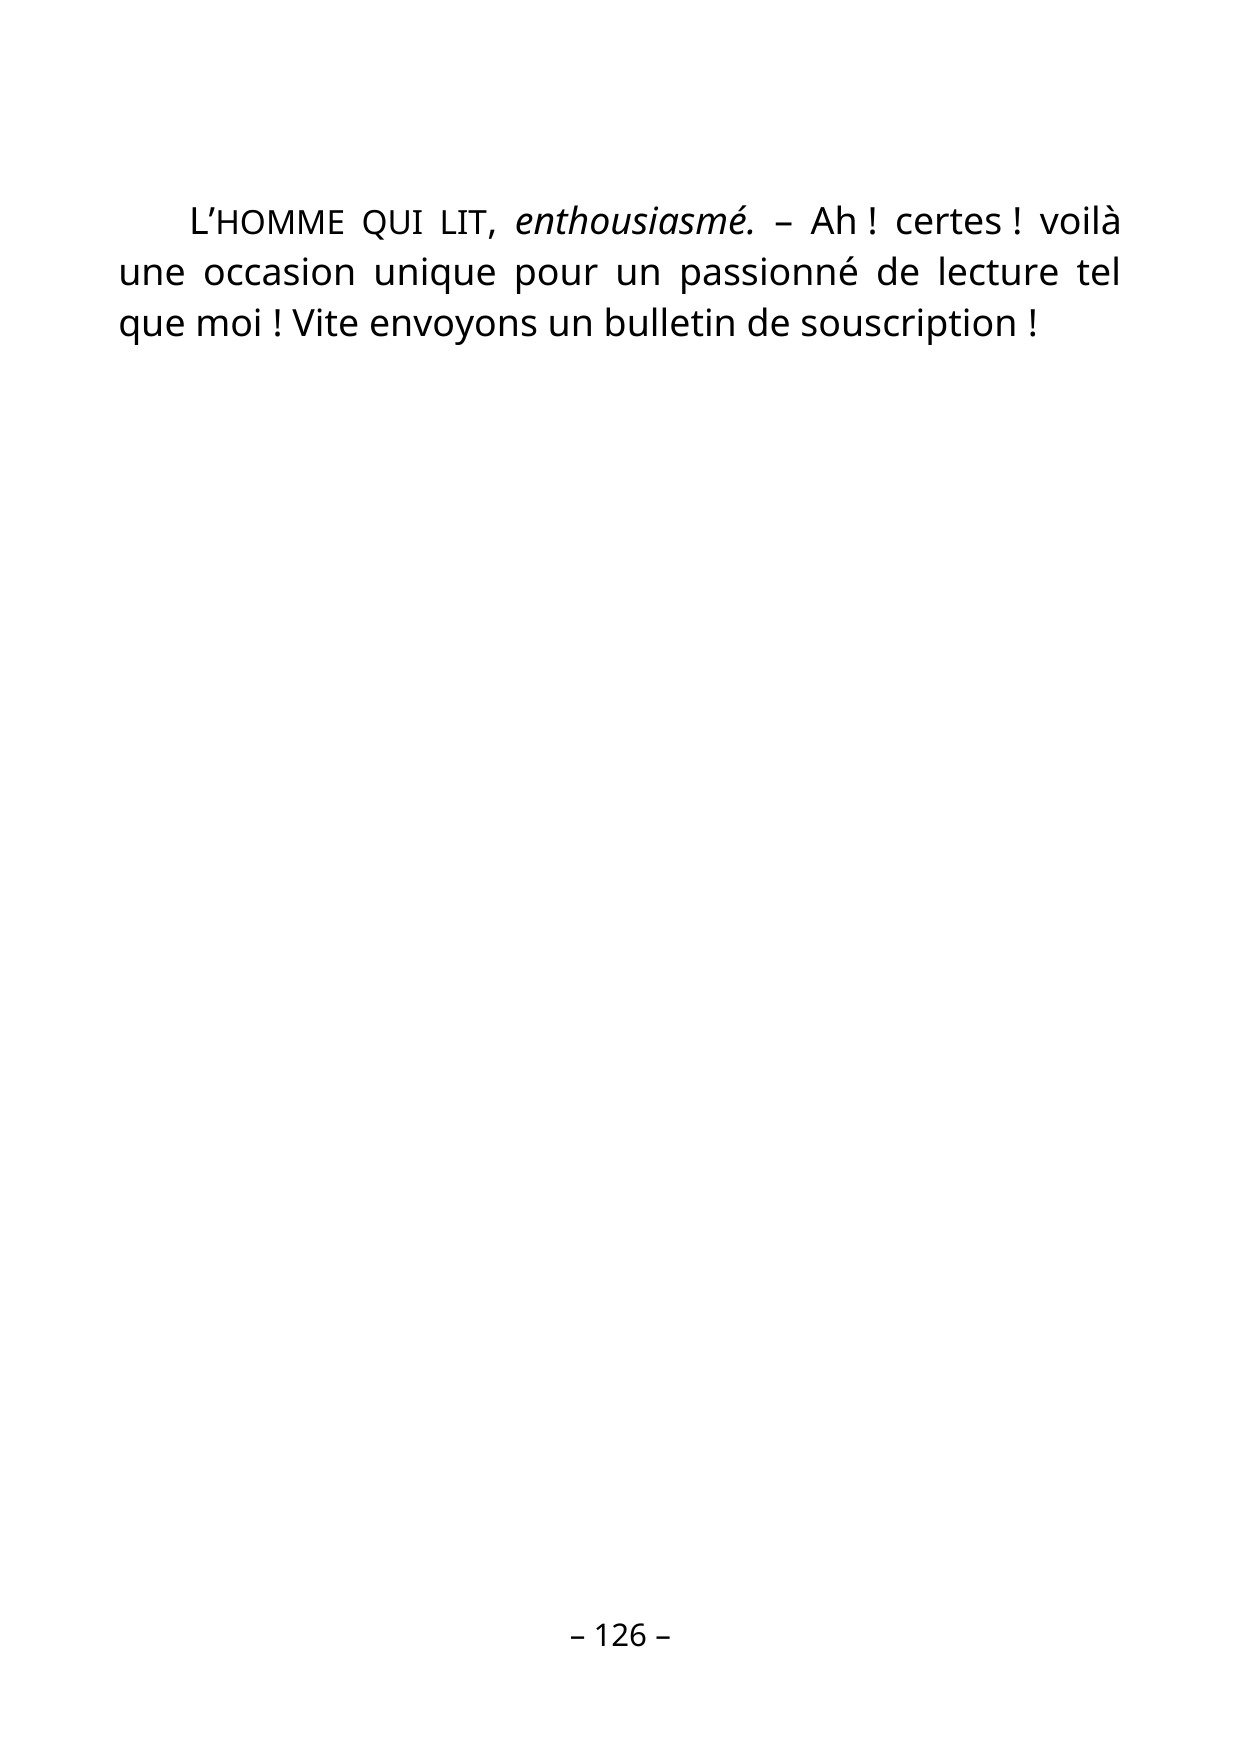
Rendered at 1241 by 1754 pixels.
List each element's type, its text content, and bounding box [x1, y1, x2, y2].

text L’HOMME QUI LIT, enthousiasmé. – Ah ! certes ! voilà une occasion unique pour un passionné de lecture tel que moi ! Vite envoyons un bulletin de souscription ! [118, 194, 1122, 347]
